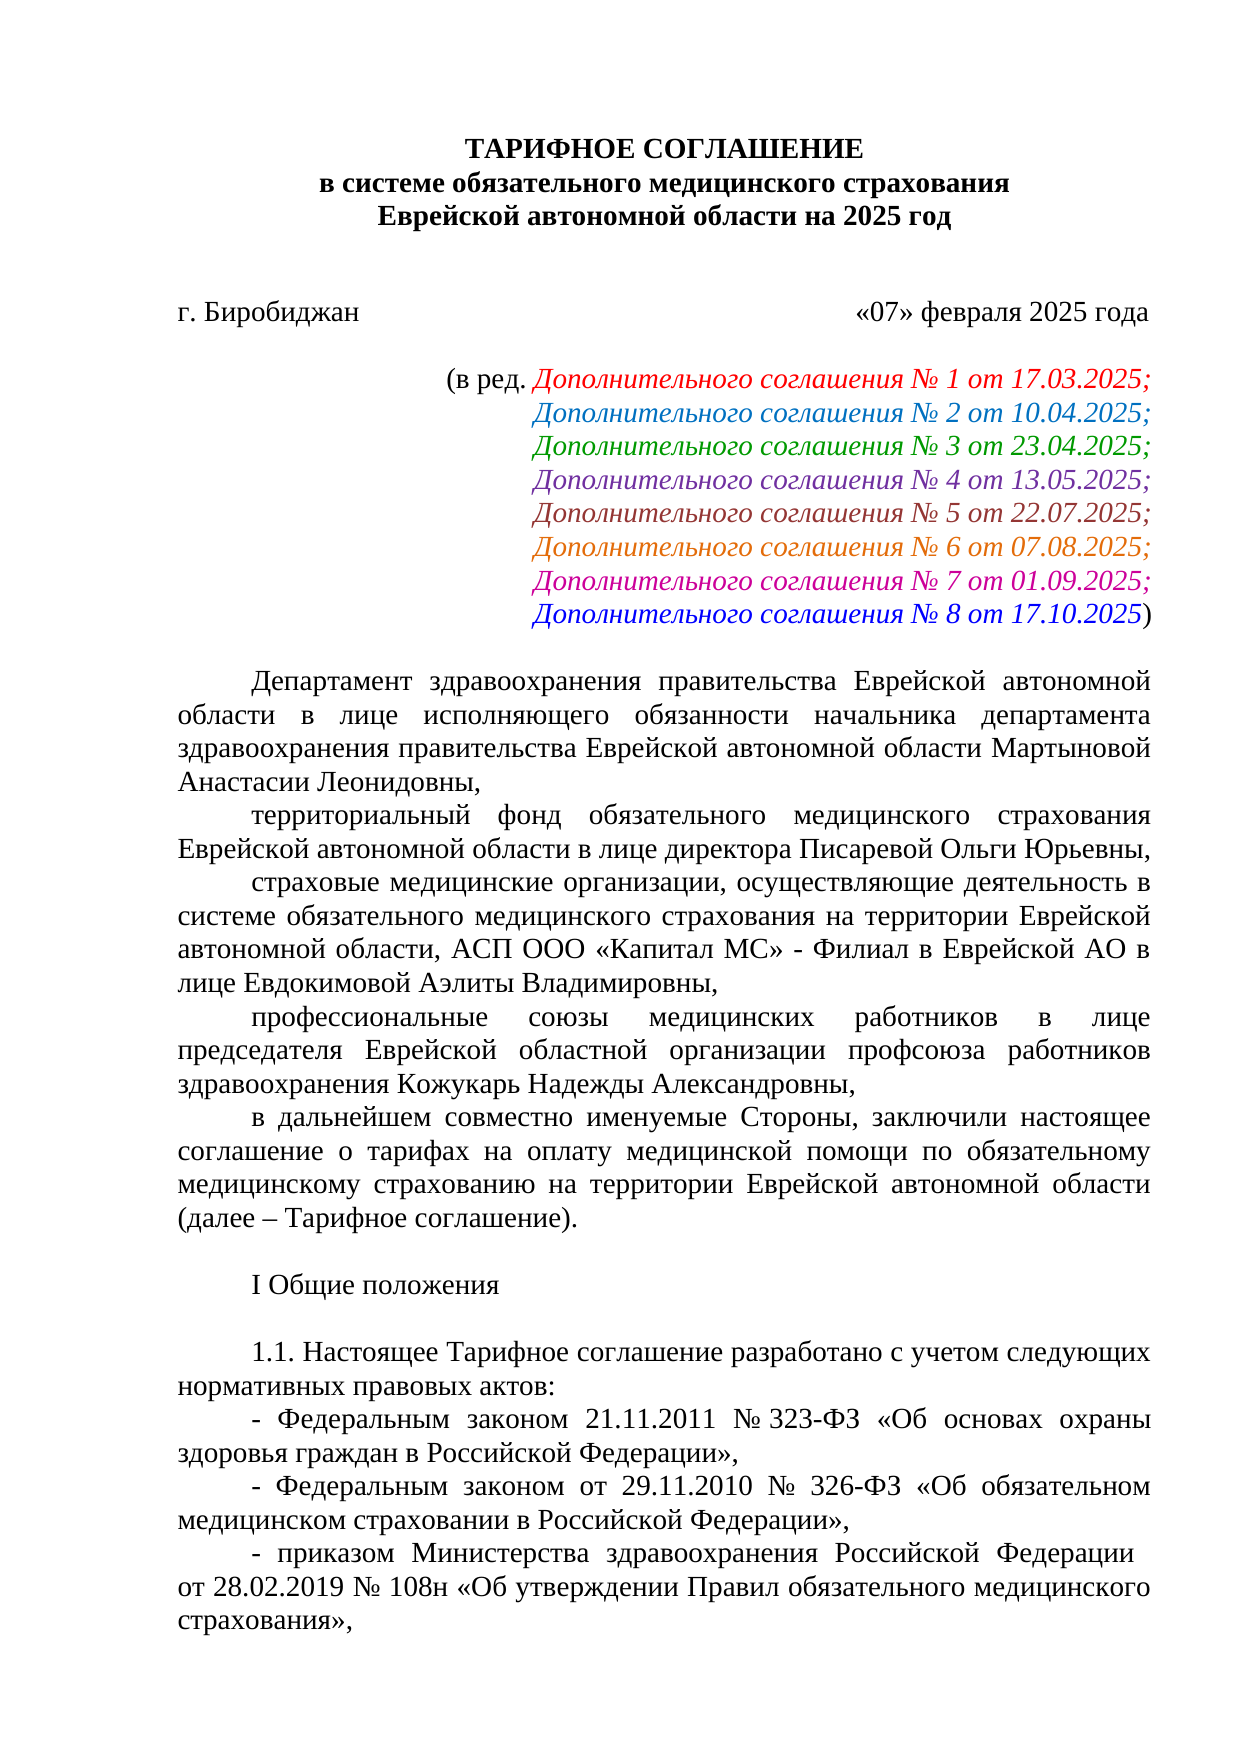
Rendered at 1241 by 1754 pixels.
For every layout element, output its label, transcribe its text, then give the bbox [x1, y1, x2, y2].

text - Федеральным законом 21.11.2011 № 323-ФЗ «Об основах охраны здоровья граждан в Российской Федерации», [177, 1401, 1152, 1468]
text профессиональные союзы медицинских работников в лице председателя Еврейской областной организации профсоюза работников здравоохранения Кожукарь Надежды Александровны, [177, 999, 1152, 1099]
text страховые медицинские организации, осуществляющие деятельность в системе обязательного медицинского страхования на территории Еврейской автономной области, АСП ООО «Капитал МС» - Филиал в Еврейской АО в лице Евдокимовой Аэлиты Владимировны, [177, 864, 1152, 999]
text (в ред. Дополнительного соглашения № 1 от 17.03.2025; [177, 361, 1152, 395]
text Дополнительного соглашения № 5 от 22.07.2025; [177, 496, 1152, 529]
text ТАРИФНОЕ СОГЛАШЕНИЕ [177, 131, 1152, 165]
text в дальнейшем совместно именуемые Стороны, заключили настоящее соглашение о тарифах на оплату медицинской помощи по обязательному медицинскому страхованию на территории Еврейской автономной области (далее – Тарифное соглашение). [177, 1099, 1152, 1233]
text 1.1. Настоящее Тарифное соглашение разработано с учетом следующих нормативных правовых актов: [177, 1334, 1152, 1401]
text Дополнительного соглашения № 6 от 07.08.2025; [177, 529, 1152, 563]
text в системе обязательного медицинского страхования [177, 165, 1152, 198]
text - приказом Министерства здравоохранения Российской Федерации от 28.02.2019 № 108н «Об утверждении Правил обязательного медицинского страхования», [177, 1535, 1152, 1636]
text территориальный фонд обязательного медицинского страхования Еврейской автономной области в лице директора Писаревой Ольги Юрьевны, [177, 797, 1152, 864]
text Дополнительного соглашения № 2 от 10.04.2025; [177, 395, 1152, 428]
text I Общие положения [177, 1267, 1152, 1301]
text г. Биробиджан «07» февраля 2025 года [177, 294, 1152, 328]
text - Федеральным законом от 29.11.2010 № 326-ФЗ «Об обязательном медицинском страховании в Российской Федерации», [177, 1468, 1152, 1535]
text Дополнительного соглашения № 4 от 13.05.2025; [177, 462, 1152, 496]
text Дополнительного соглашения № 7 от 01.09.2025; [177, 563, 1152, 596]
text Дополнительного соглашения № 3 от 23.04.2025; [177, 428, 1152, 462]
text Дополнительного соглашения № 8 от 17.10.2025) [177, 596, 1152, 630]
subtitle Еврейской автономной области на 2025 год [177, 198, 1152, 232]
text Департамент здравоохранения правительства Еврейской автономной области в лице исполняющего обязанности начальника департамента здравоохранения правительства Еврейской автономной области Мартыновой Анастасии Леонидовны, [177, 663, 1152, 797]
